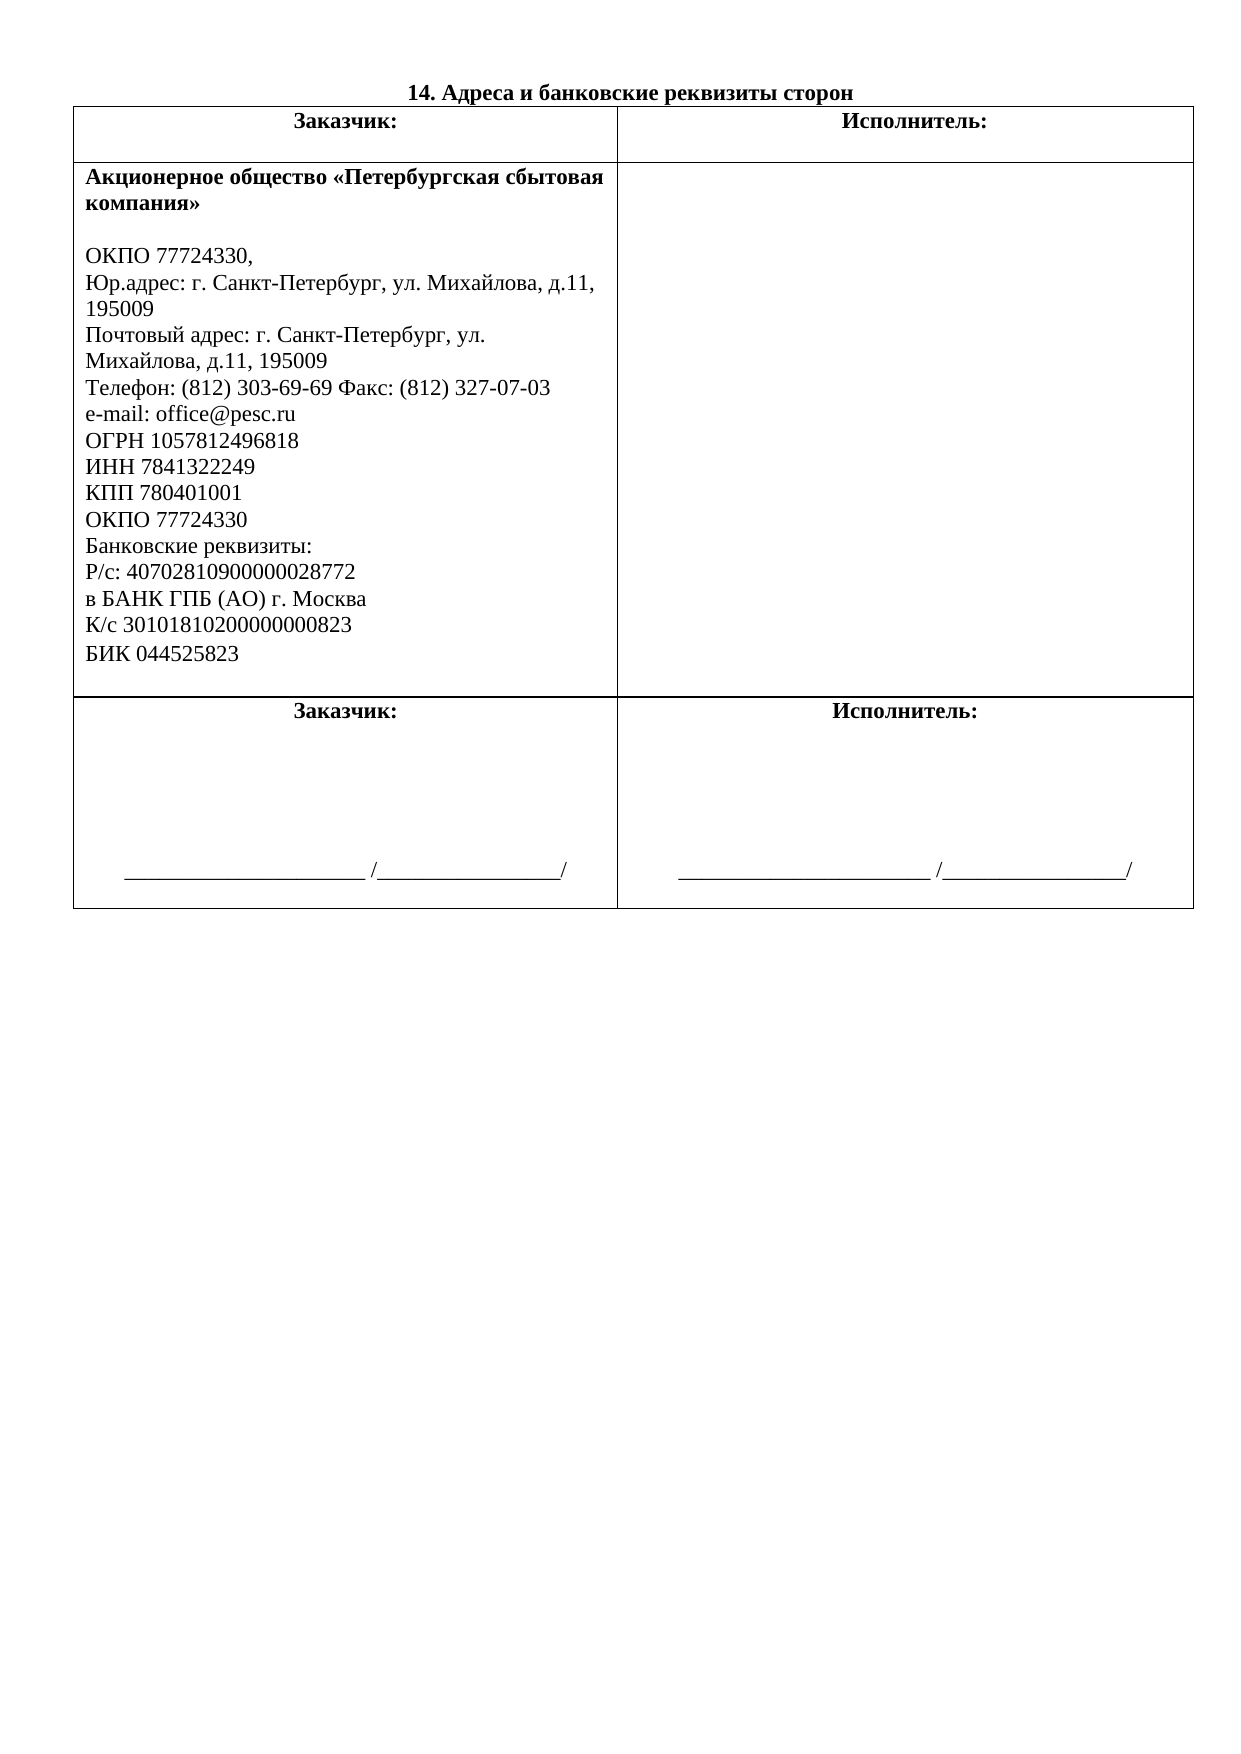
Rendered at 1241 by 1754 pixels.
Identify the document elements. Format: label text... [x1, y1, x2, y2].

table_cell Заказчик: _____________________ /________________/ [74, 698, 617, 908]
table_cell Исполнитель: ______________________ /________________/ [618, 698, 1193, 908]
table_header Заказчик: [74, 107, 617, 162]
text 14. Адреса и банковские реквизиты сторон [74, 79, 1187, 106]
table_cell [618, 163, 1193, 696]
table_cell Акционерное общество «Петербургская сбытовая компания» ОКПО 77724330, Юр.адрес: г. Санкт-Петербург, ул. Михайлова, д.11, 195009 Почтовый адрес: г. Санкт-Петербург, ул. Михайлова, д.11, 195009 Телефон: (812) 303-69-69 Факс: (812) 327-07-03 e-mail: office@pesc.ru ОГРН 1057812496818 ИНН 7841322249 КПП 780401001 ОКПО 77724330 Банковские реквизиты: Р/с: 40702810900000028772 в БАНК ГПБ (АО) г. Москва К/с 30101810200000000823 БИК 044525823 [74, 163, 617, 696]
table_header Исполнитель: [618, 107, 1193, 162]
